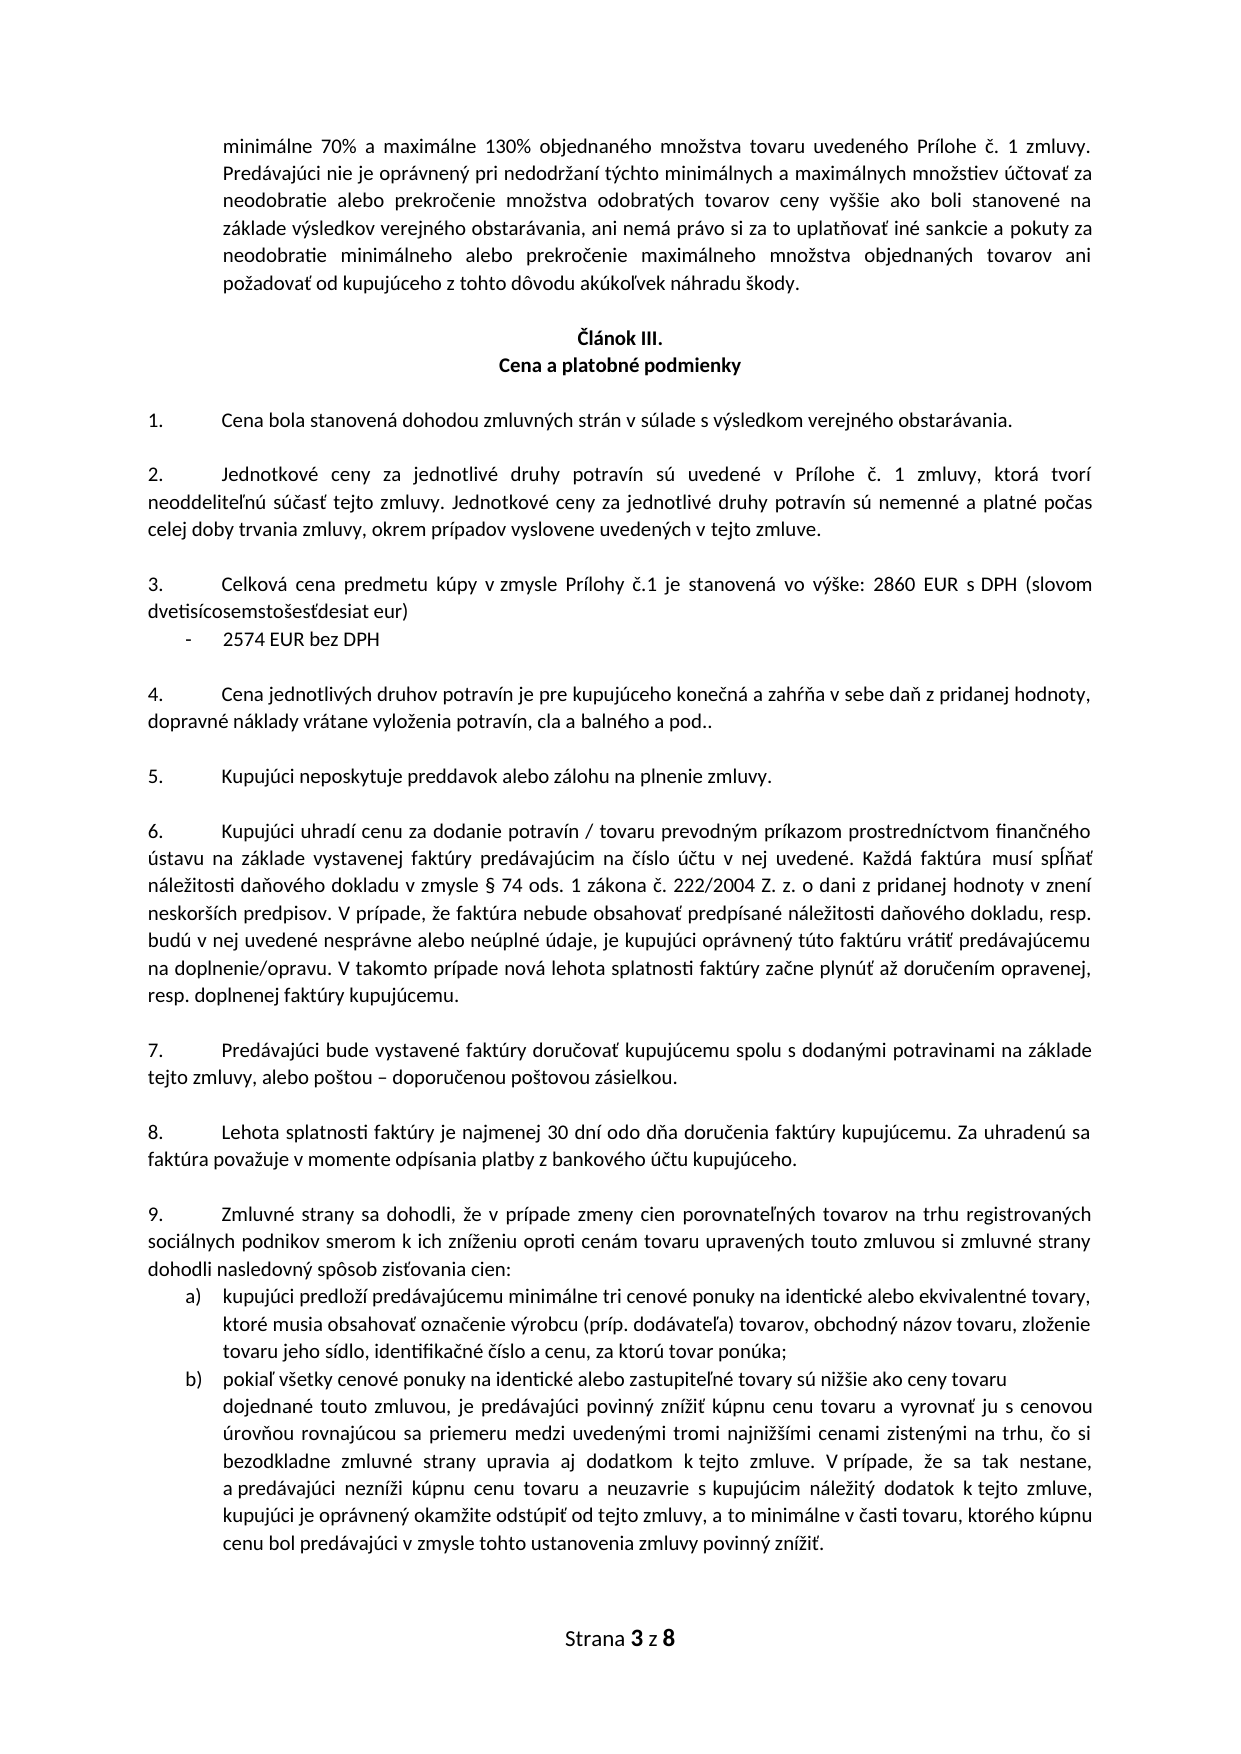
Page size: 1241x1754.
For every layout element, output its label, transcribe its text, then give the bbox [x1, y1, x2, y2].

list Cena bola stanovená dohodou zmluvných strán v súlade s výsledkom verejného obstarávania. [148, 407, 1093, 432]
list Celková cena predmetu kúpy v zmysle Prílohy č.1 je stanovená vo výške: 2860 EUR s DPH (slovom dvetisícosemstošesťdesiat eur) [148, 571, 1093, 624]
list pokiaľ všetky cenové ponuky na identické alebo zastupiteľné tovary sú nižšie ako ceny tovaru [185, 1366, 1093, 1391]
list Cena a platobné podmienky [148, 352, 1093, 377]
list Kupujúci neposkytuje preddavok alebo zálohu na plnenie zmluvy. [148, 763, 1093, 788]
list Kupujúci uhradí cenu za dodanie potravín / tovaru prevodným príkazom prostredníctvom finančného ústavu na základe vystavenej faktúry predávajúcim na číslo účtu v nej uvedené. Každá faktúra musí spĺňať náležitosti daňového dokladu v zmysle § 74 ods. 1 zákona č. 222/2004 Z. z. o dani z pridanej hodnoty v znení neskorších predpisov. V prípade, že faktúra nebude obsahovať predpísané náležitosti daňového dokladu, resp. budú v nej uvedené nesprávne alebo neúplné údaje, je kupujúci oprávnený túto faktúru vrátiť predávajúcemu na doplnenie/opravu. V takomto prípade nová lehota splatnosti faktúry začne plynúť až doručením opravenej, resp. doplnenej faktúry kupujúcemu. [148, 818, 1093, 1008]
list Predávajúci bude vystavené faktúry doručovať kupujúcemu spolu s dodanými potravinami na základe tejto zmluvy, alebo poštou – doporučenou poštovou zásielkou. [148, 1037, 1093, 1090]
list Cena jednotlivých druhov potravín je pre kupujúceho konečná a zahŕňa v sebe daň z pridanej hodnoty, dopravné náklady vrátane vyloženia potravín, cla a balného a pod.. [148, 681, 1093, 734]
list kupujúci predloží predávajúcemu minimálne tri cenové ponuky na identické alebo ekvivalentné tovary, ktoré musia obsahovať označenie výrobcu (príp. dodávateľa) tovarov, obchodný názov tovaru, zloženie tovaru jeho sídlo, identifikačné číslo a cenu, za ktorú tovar ponúka; [185, 1283, 1093, 1364]
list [185, 133, 1093, 295]
list Zmluvné strany sa dohodli, že v prípade zmeny cien porovnateľných tovarov na trhu registrovaných sociálnych podnikov smerom k ich zníženiu oproti cenám tovaru upravených touto zmluvou si zmluvné strany dohodli nasledovný spôsob zisťovania cien: [148, 1201, 1093, 1282]
list Článok III. [148, 325, 1093, 350]
list 2574 EUR bez DPH [185, 626, 1093, 651]
list dojednané touto zmluvou, je predávajúci povinný znížiť kúpnu cenu tovaru a vyrovnať ju s cenovou úrovňou rovnajúcou sa priemeru medzi uvedenými tromi najnižšími cenami zistenými na trhu, čo si bezodkladne zmluvné strany upravia aj dodatkom k tejto zmluve. V prípade, že sa tak nestane, a predávajúci nezníži kúpnu cenu tovaru a neuzavrie s kupujúcim náležitý dodatok k tejto zmluve, kupujúci je oprávnený okamžite odstúpiť od tejto zmluvy, a to minimálne v časti tovaru, ktorého kúpnu cenu bol predávajúci v zmysle tohto ustanovenia zmluvy povinný znížiť. [223, 1393, 1093, 1556]
list Jednotkové ceny za jednotlivé druhy potravín sú uvedené v Prílohe č. 1 zmluvy, ktorá tvorí neoddeliteľnú súčasť tejto zmluvy. Jednotkové ceny za jednotlivé druhy potravín sú nemenné a platné počas celej doby trvania zmluvy, okrem prípadov vyslovene uvedených v tejto zmluve. [148, 462, 1093, 542]
list Lehota splatnosti faktúry je najmenej 30 dní odo dňa doručenia faktúry kupujúcemu. Za uhradenú sa faktúra považuje v momente odpísania platby z bankového účtu kupujúceho. [148, 1119, 1093, 1172]
